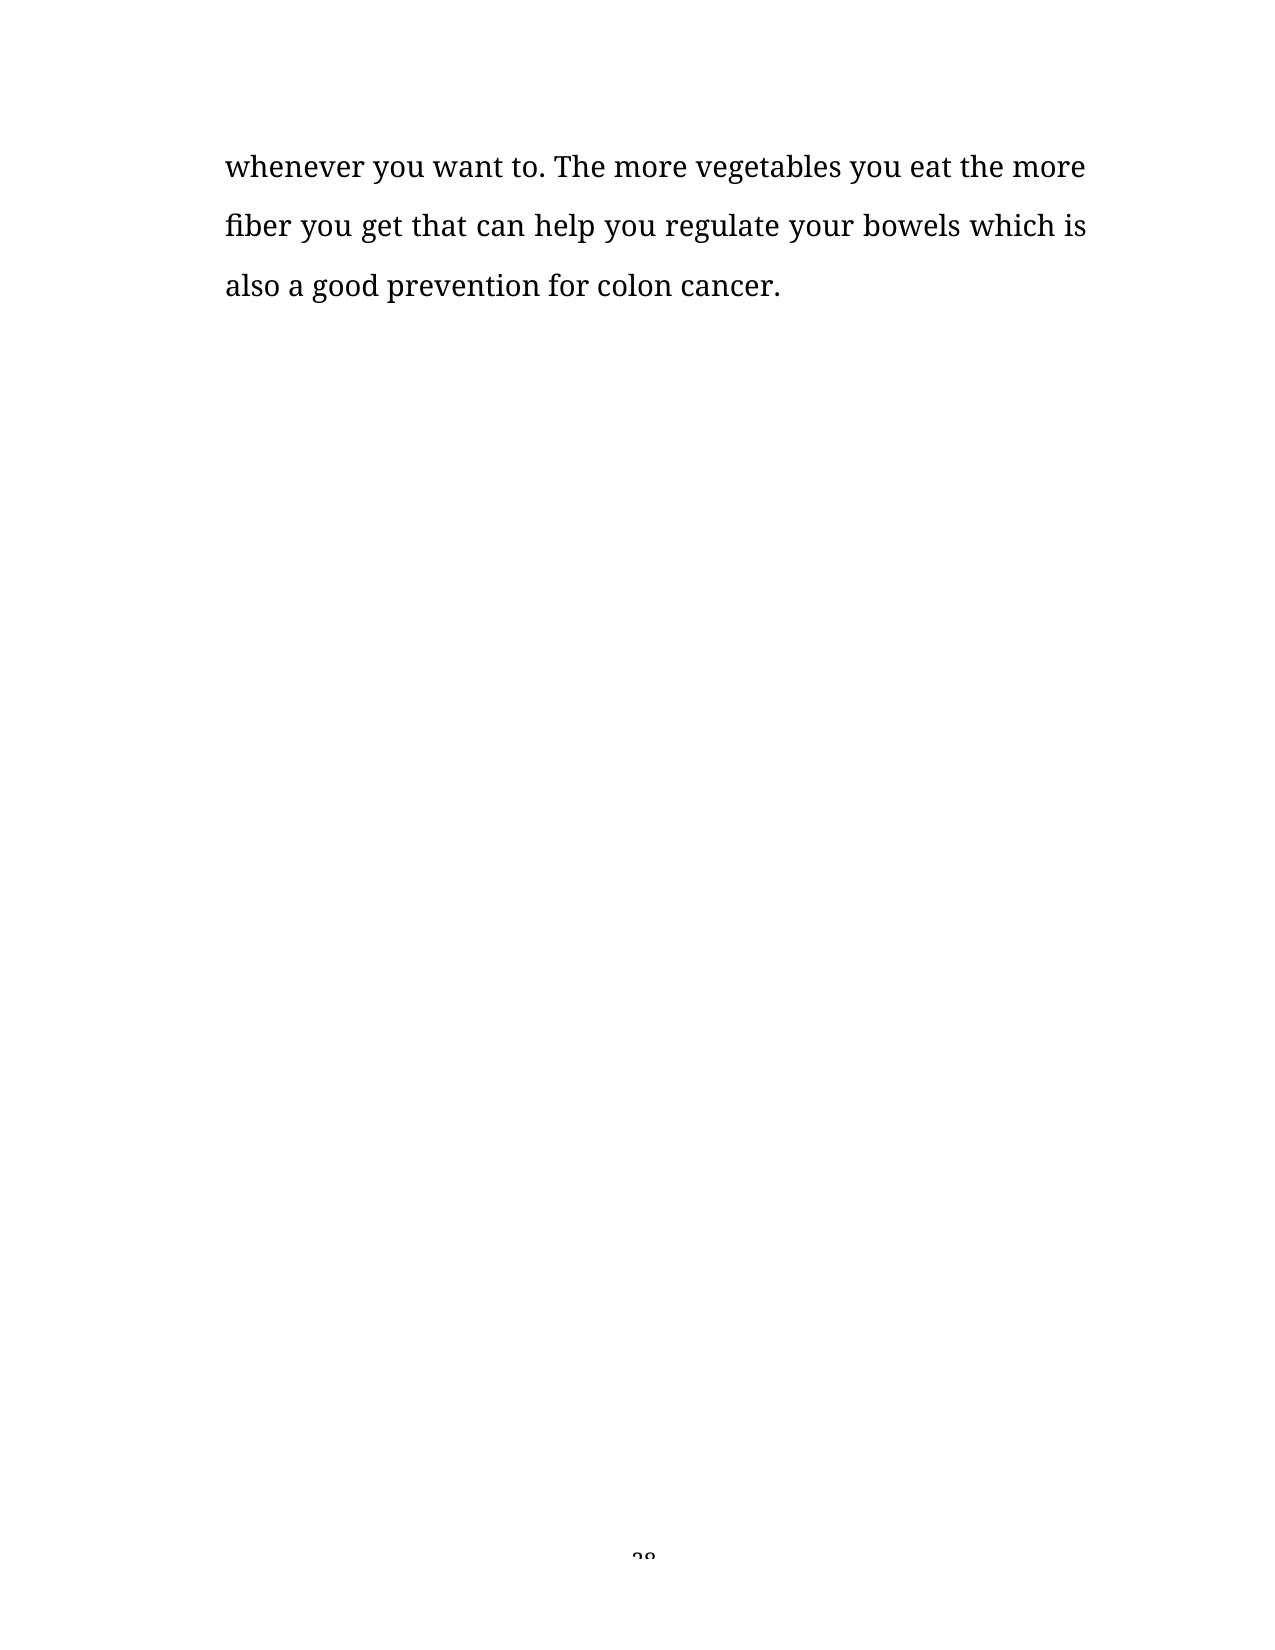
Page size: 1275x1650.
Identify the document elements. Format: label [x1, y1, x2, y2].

text [225, 146, 1088, 304]
